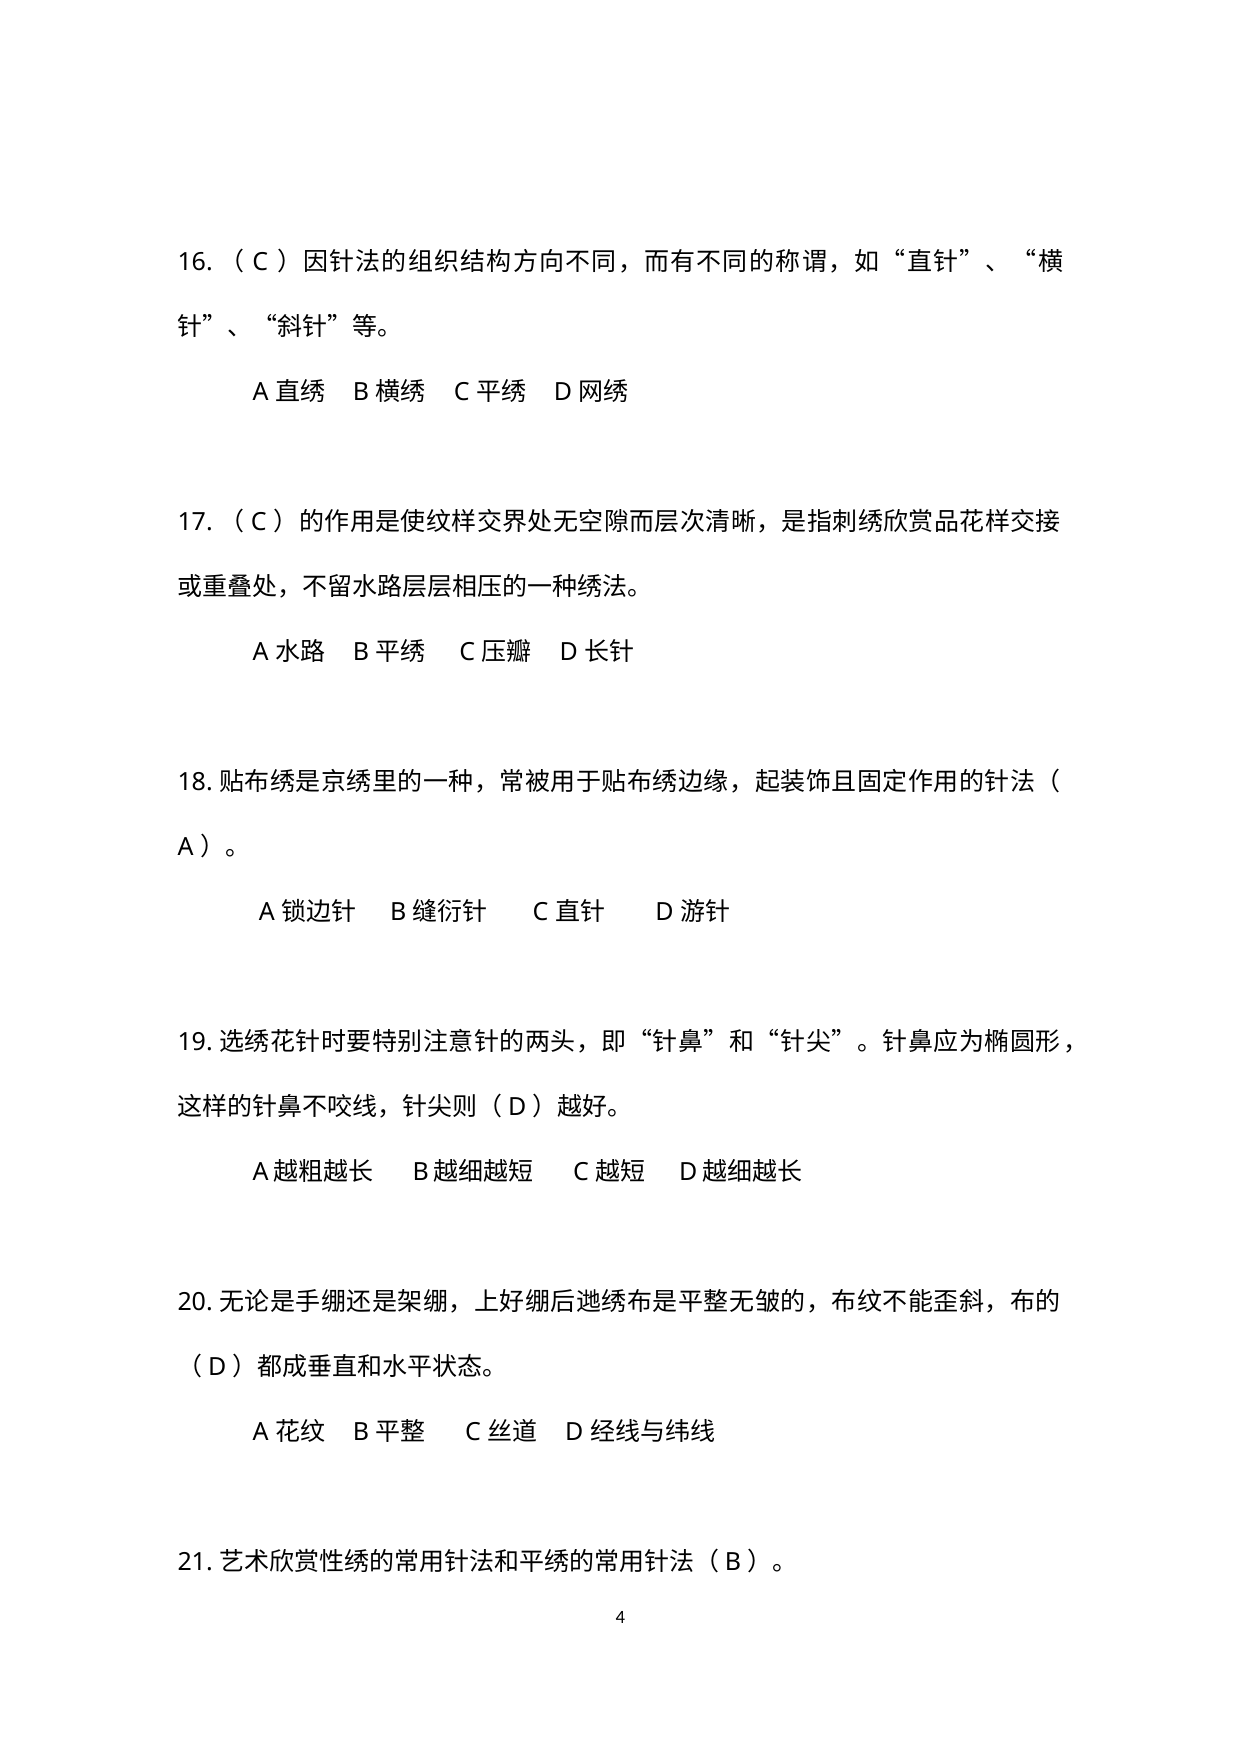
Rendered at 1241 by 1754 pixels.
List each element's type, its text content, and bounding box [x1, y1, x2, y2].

list 无论是手绷还是架绷，上好绷后逇绣布是平整无皱的，布纹不能歪斜，布的（ D ）都成垂直和水平状态。 [177, 1267, 1063, 1397]
list （ C ）因针法的组织结构方向不同，而有不同的称谓，如“直针”、“横针”、“斜针”等。 [177, 227, 1063, 357]
list 选绣花针时要特别注意针的两头，即“针鼻”和“针尖”。针鼻应为椭圆形，这样的针鼻不咬线，针尖则（ D ）越好。 [177, 1007, 1063, 1137]
text A 水路 B 平绣 C 压瓣 D 长针 [177, 617, 1063, 682]
text A越粗越长 B越细越短 C 越短 D越细越长 [177, 1137, 1063, 1202]
list 艺术欣赏性绣的常用针法和平绣的常用针法（ B ）。 [177, 1527, 1063, 1592]
list 贴布绣是京绣里的一种，常被用于贴布绣边缘，起装饰且固定作用的针法（ A ）。 [177, 747, 1063, 877]
text A 锁边针 B 缝衍针 C 直针 D 游针 [177, 877, 1063, 942]
text A 直绣 B 横绣 C 平绣 D 网绣 [177, 357, 1063, 422]
list （ C ）的作用是使纹样交界处无空隙而层次清晰，是指刺绣欣赏品花样交接或重叠处，不留水路层层相压的一种绣法。 [177, 487, 1063, 617]
text A 花纹 B 平整 C 丝道 D 经线与纬线 [177, 1397, 1063, 1462]
